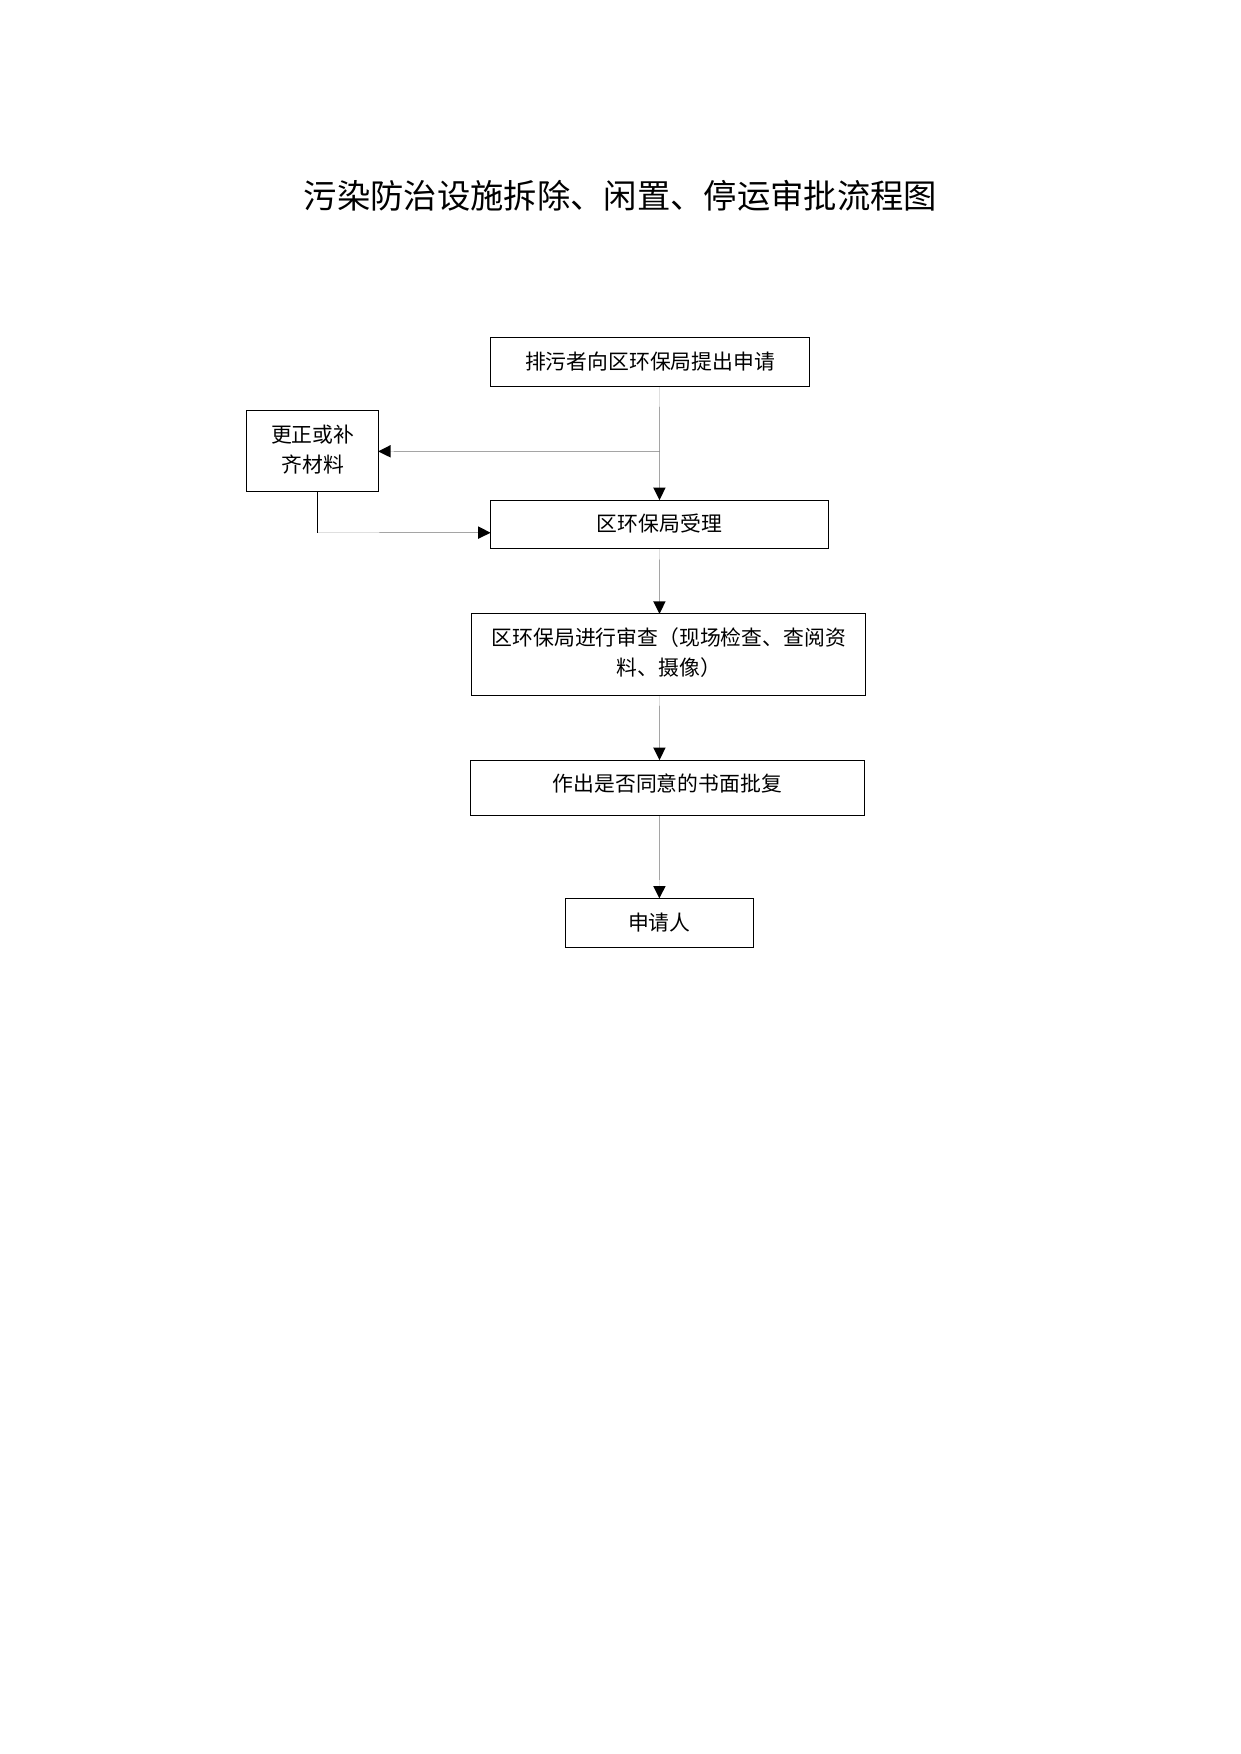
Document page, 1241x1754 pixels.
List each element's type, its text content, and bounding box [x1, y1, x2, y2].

text 污染防治设施拆除、闲置、停运审批流程图 [187, 162, 1053, 227]
